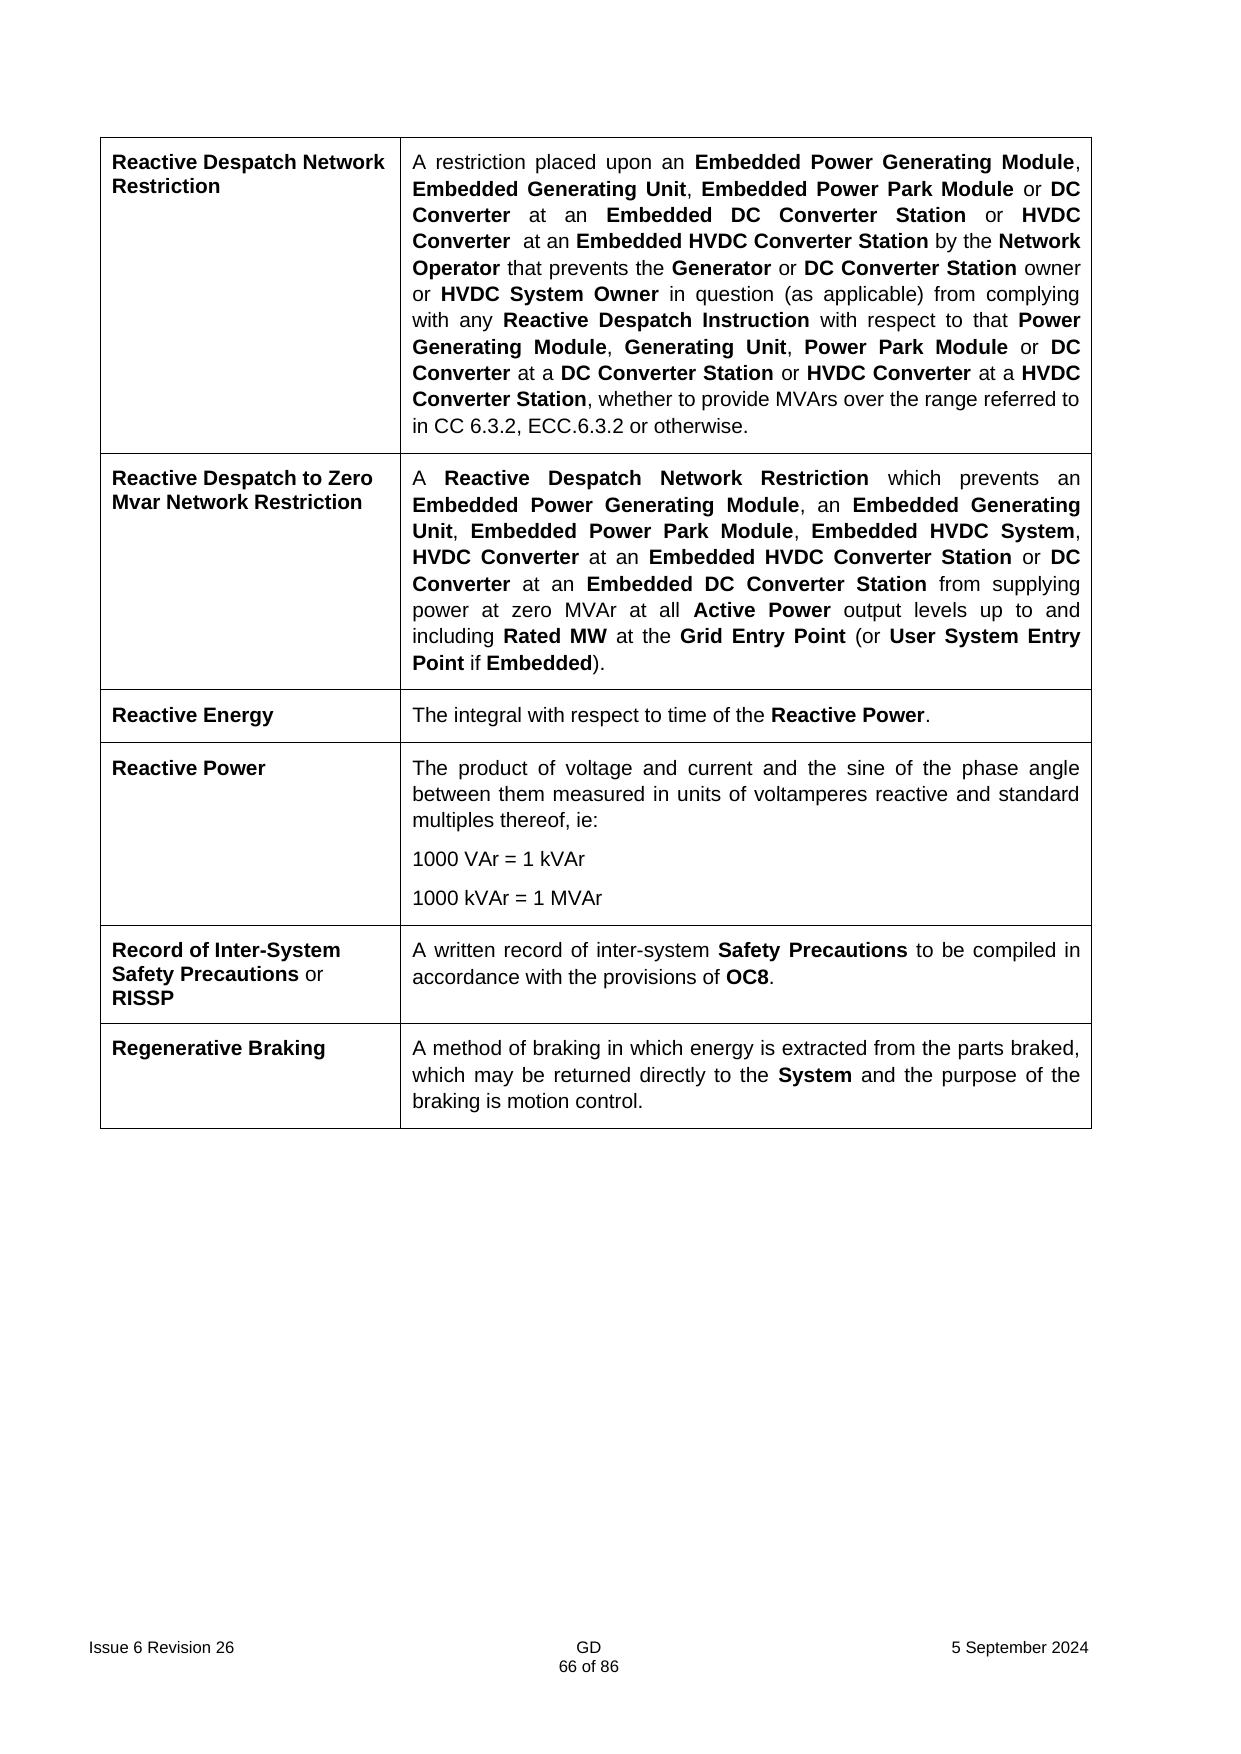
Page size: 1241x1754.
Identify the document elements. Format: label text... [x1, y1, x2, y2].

table_cell A method of braking in which energy is extracted from the parts braked, which may be returned directly to the System and the purpose of the braking is motion control. [401, 1024, 1091, 1128]
table_cell A restriction placed upon an Embedded Power Generating Module, Embedded Generating Unit, Embedded Power Park Module or DC Converter at an Embedded DC Converter Station or HVDC Converter at an Embedded HVDC Converter Station by the Network Operator that prevents the Generator or DC Converter Station owner or HVDC System Owner in question (as applicable) from complying with any Reactive Despatch Instruction with respect to that Power Generating Module, Generating Unit, Power Park Module or DC Converter at a DC Converter Station or HVDC Converter at a HVDC Converter Station, whether to provide MVArs over the range referred to in CC 6.3.2, ECC.6.3.2 or otherwise. [401, 138, 1091, 452]
table_cell The integral with respect to time of the Reactive Power. [401, 690, 1091, 742]
table_cell Reactive Despatch to Zero Mvar Network Restriction [101, 454, 400, 689]
table_cell Regenerative Braking [101, 1024, 400, 1128]
table_cell Reactive Energy [101, 690, 400, 742]
table_cell A written record of inter-system Safety Precautions to be compiled in accordance with the provisions of OC8. [401, 926, 1091, 1022]
table_cell Reactive Power [101, 743, 400, 924]
table_cell The product of voltage and current and the sine of the phase angle between them measured in units of voltamperes reactive and standard multiples thereof, ie: 1000 VAr = 1 kVAr 1000 kVAr = 1 MVAr [401, 743, 1091, 924]
table_cell A Reactive Despatch Network Restriction which prevents an Embedded Power Generating Module, an Embedded Generating Unit, Embedded Power Park Module, Embedded HVDC System, HVDC Converter at an Embedded HVDC Converter Station or DC Converter at an Embedded DC Converter Station from supplying power at zero MVAr at all Active Power output levels up to and including Rated MW at the Grid Entry Point (or User System Entry Point if Embedded). [401, 454, 1091, 689]
table_cell Reactive Despatch Network Restriction [101, 138, 400, 452]
table_cell Record of Inter-System Safety Precautions or RISSP [101, 926, 400, 1022]
